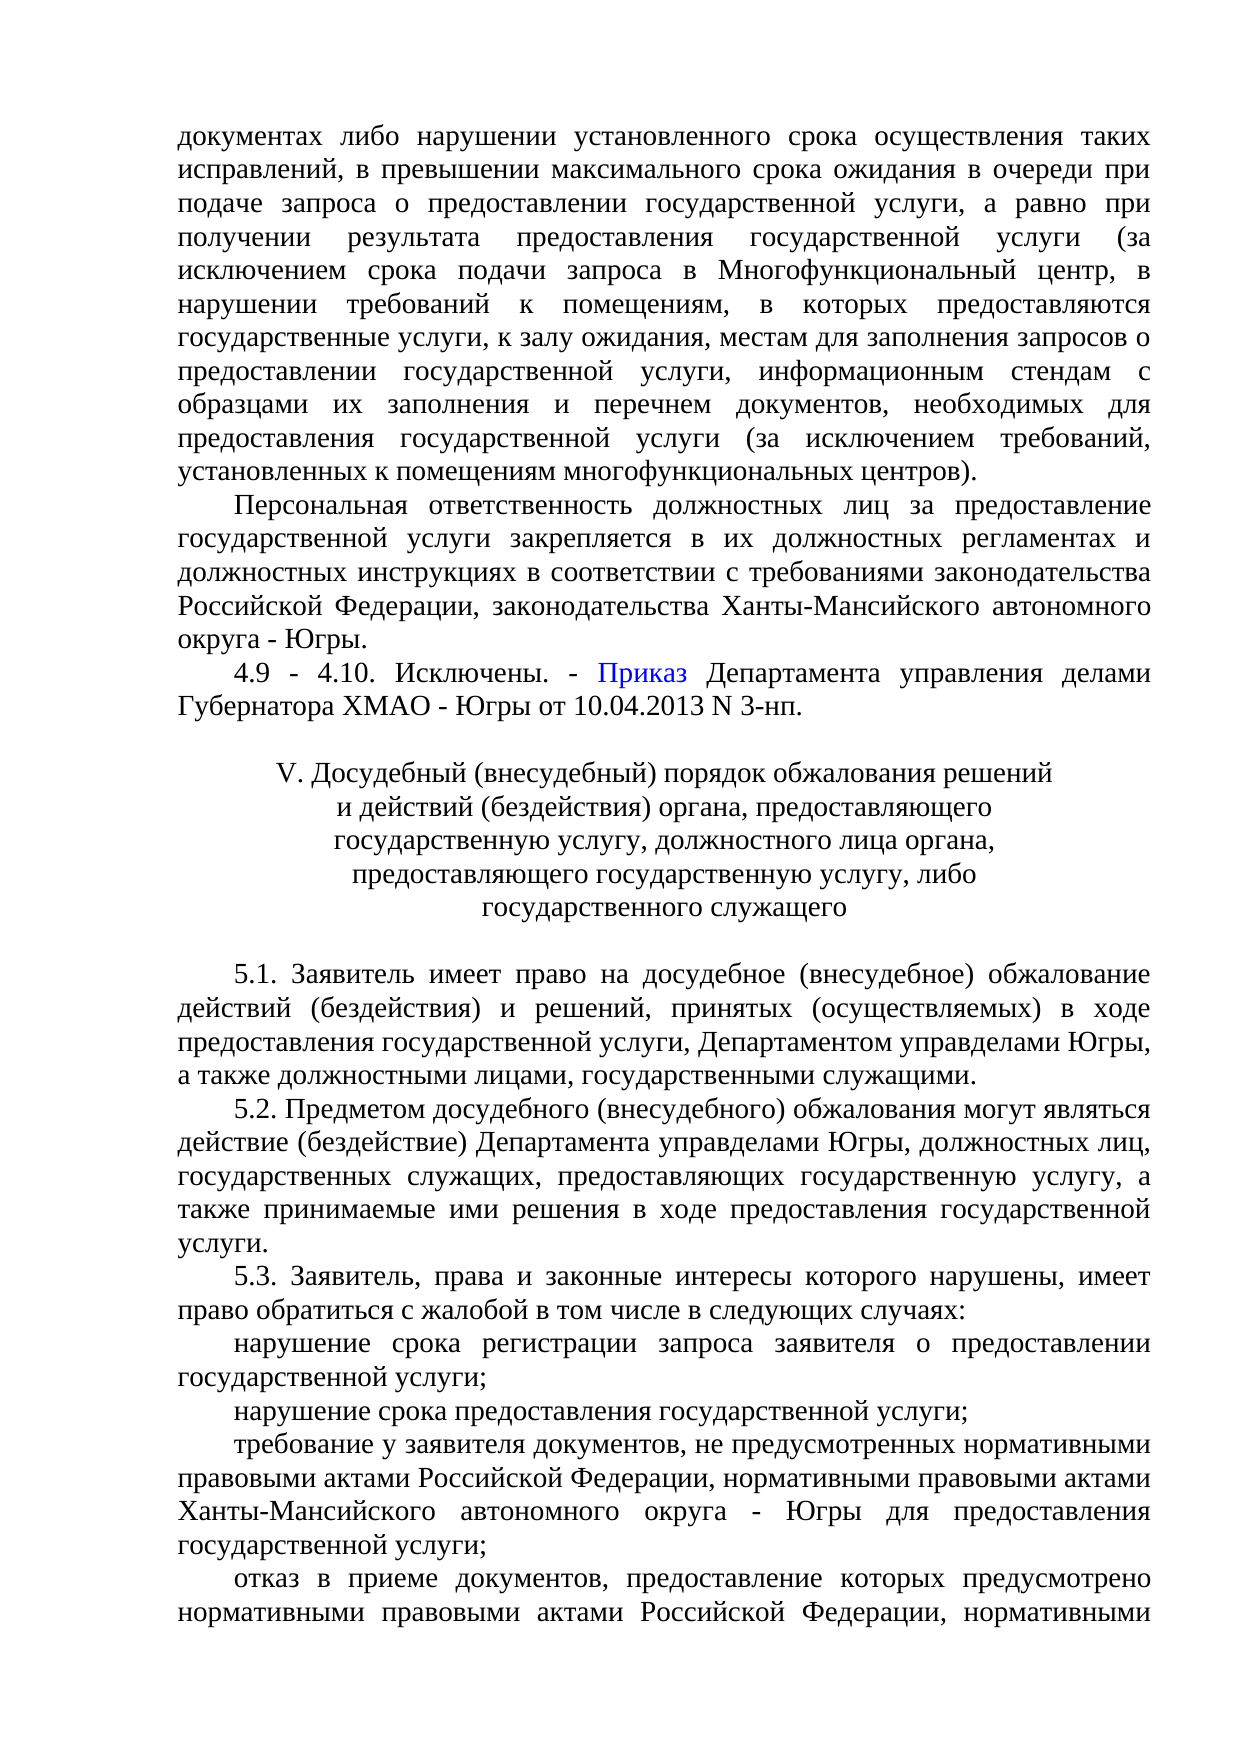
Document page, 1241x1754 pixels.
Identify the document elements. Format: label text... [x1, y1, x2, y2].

text Персональная ответственность должностных лиц за предоставление государственной услуги закрепляется в их должностных регламентах и должностных инструкциях в соответствии с требованиями законодательства Российской Федерации, законодательства Ханты-Мансийского автономного округа - Югры. [177, 487, 1152, 655]
text 5.1. Заявитель имеет право на досудебное (внесудебное) обжалование действий (бездействия) и решений, принятых (осуществляемых) в ходе предоставления государственной услуги, Департаментом управделами Югры, а также должностными лицами, государственными служащими. [177, 957, 1152, 1091]
text 4.9 - 4.10. Исключены. - Приказ Департамента управления делами Губернатора ХМАО - Югры от 10.04.2013 N 3-нп. [177, 655, 1152, 722]
text государственную услугу, должностного лица органа, [177, 822, 1152, 856]
text и действий (бездействия) органа, предоставляющего [177, 789, 1152, 822]
text нарушение срока регистрации запроса заявителя о предоставлении государственной услуги; [177, 1326, 1152, 1393]
text предоставляющего государственную услугу, либо [177, 856, 1152, 889]
text V. Досудебный (внесудебный) порядок обжалования решений [177, 755, 1152, 789]
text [177, 118, 1152, 487]
text нарушение срока предоставления государственной услуги; [177, 1393, 1152, 1426]
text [177, 1560, 1152, 1627]
text требование у заявителя документов, не предусмотренных нормативными правовыми актами Российской Федерации, нормативными правовыми актами Ханты-Мансийского автономного округа - Югры для предоставления государственной услуги; [177, 1426, 1152, 1560]
text 5.3. Заявитель, права и законные интересы которого нарушены, имеет право обратиться с жалобой в том числе в следующих случаях: [177, 1258, 1152, 1326]
text государственного служащего [177, 889, 1152, 923]
text 5.2. Предметом досудебного (внесудебного) обжалования могут являться действие (бездействие) Департамента управделами Югры, должностных лиц, государственных служащих, предоставляющих государственную услугу, а также принимаемые ими решения в ходе предоставления государственной услуги. [177, 1091, 1152, 1258]
